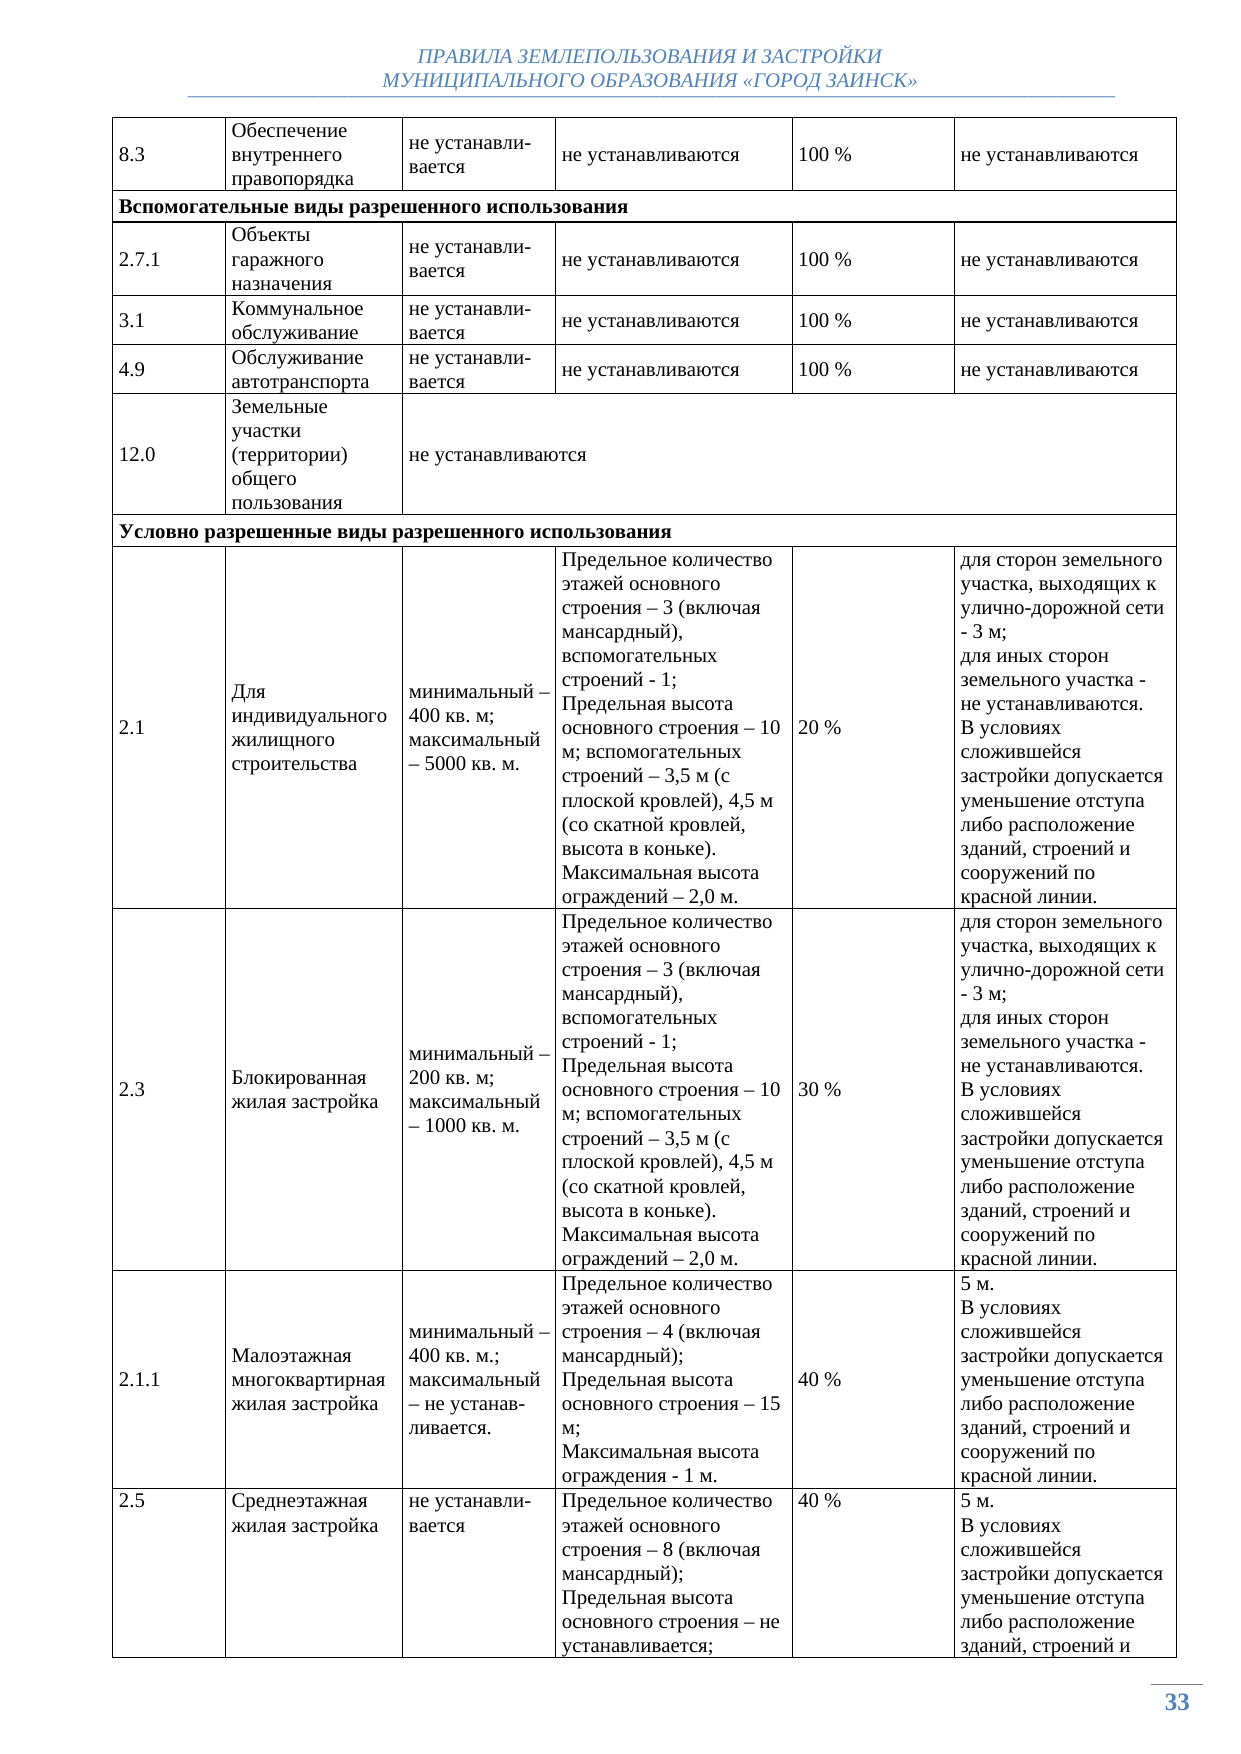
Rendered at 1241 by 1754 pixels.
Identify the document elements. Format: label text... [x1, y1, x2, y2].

table_cell не устанавли-вается [403, 296, 555, 344]
table_cell 20 % [793, 547, 954, 908]
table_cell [556, 1489, 792, 1657]
table_cell не устанавливаются [955, 223, 1176, 294]
table_cell 100 % [793, 296, 954, 344]
table_cell 8.3 [113, 118, 225, 190]
table_cell для сторон земельного участка, выходящих к улично-дорожной сети - 3 м; для иных сторон земельного участка - не устанавливаются. В условиях сложившейся застройки допускается уменьшение отступа либо расположение зданий, строений и сооружений по красной линии. [955, 909, 1176, 1270]
table_cell Предельное количество этажей основного строения – 3 (включая мансардный), вспомогательных строений - 1; Предельная высота основного строения – 10 м; вспомогательных строений – 3,5 м (с плоской кровлей), 4,5 м (со скатной кровлей, высота в коньке). Максимальная высота ограждений – 2,0 м. [556, 909, 792, 1270]
table_cell не устанавли-вается [403, 223, 555, 294]
table_cell не устанавли-вается [403, 118, 555, 190]
table_cell не устанавли-вается [403, 345, 555, 393]
table_cell минимальный – 400 кв. м; максимальный – 5000 кв. м. [403, 547, 555, 908]
table_cell 100 % [793, 345, 954, 393]
table_cell минимальный – 400 кв. м.; максимальный – не устанав-ливается. [403, 1271, 555, 1487]
table_cell Предельное количество этажей основного строения – 4 (включая мансардный); Предельная высота основного строения – 15 м; Максимальная высота ограждения - 1 м. [556, 1271, 792, 1487]
table_cell не устанавливаются [955, 345, 1176, 393]
table_cell Объекты гаражного назначения [226, 223, 402, 294]
table_cell 100 % [793, 223, 954, 294]
table_cell 2.1.1 [113, 1271, 225, 1487]
table_cell минимальный – 200 кв. м; максимальный – 1000 кв. м. [403, 909, 555, 1270]
table_cell Условно разрешенные виды разрешенного использования [113, 515, 1176, 546]
table_cell Малоэтажная многоквартирная жилая застройка [226, 1271, 402, 1487]
table_cell Для индивидуального жилищного строительства [226, 547, 402, 908]
table_cell 40 % [793, 1271, 954, 1487]
table_cell 4.9 [113, 345, 225, 393]
table_cell Коммунальное обслуживание [226, 296, 402, 344]
table_cell Блокированная жилая застройка [226, 909, 402, 1270]
table_cell не устанавливаются [556, 223, 792, 294]
table_cell 40 % [793, 1489, 954, 1657]
table_cell Предельное количество этажей основного строения – 3 (включая мансардный), вспомогательных строений - 1; Предельная высота основного строения – 10 м; вспомогательных строений – 3,5 м (с плоской кровлей), 4,5 м (со скатной кровлей, высота в коньке). Максимальная высота ограждений – 2,0 м. [556, 547, 792, 908]
table_cell 2.3 [113, 909, 225, 1270]
table_cell не устанавливаются [955, 118, 1176, 190]
table_cell 3.1 [113, 296, 225, 344]
table_cell 5 м. В условиях сложившейся застройки допускается уменьшение отступа либо расположение зданий, строений и сооружений по красной линии. [955, 1271, 1176, 1487]
table_cell 30 % [793, 909, 954, 1270]
table_cell 2.7.1 [113, 223, 225, 294]
table_cell не устанавли-вается [403, 1489, 555, 1657]
table_cell Обеспечение внутреннего правопорядка [226, 118, 402, 190]
table_cell 2.5 [113, 1489, 225, 1657]
table_cell Земельные участки (территории) общего пользования [226, 394, 402, 514]
table_cell не устанавливаются [955, 296, 1176, 344]
table_cell Вспомогательные виды разрешенного использования [113, 191, 1176, 221]
table_cell 12.0 [113, 394, 225, 514]
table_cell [226, 1489, 402, 1657]
table_cell для сторон земельного участка, выходящих к улично-дорожной сети - 3 м; для иных сторон земельного участка - не устанавливаются. В условиях сложившейся застройки допускается уменьшение отступа либо расположение зданий, строений и сооружений по красной линии. [955, 547, 1176, 908]
table_cell Обслуживание автотранспорта [226, 345, 402, 393]
table_cell не устанавливаются [556, 118, 792, 190]
table_cell 100 % [793, 118, 954, 190]
table_cell не устанавливаются [556, 345, 792, 393]
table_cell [955, 1489, 1176, 1657]
table_cell не устанавливаются [403, 394, 1176, 514]
table_cell 2.1 [113, 547, 225, 908]
table_cell не устанавливаются [556, 296, 792, 344]
